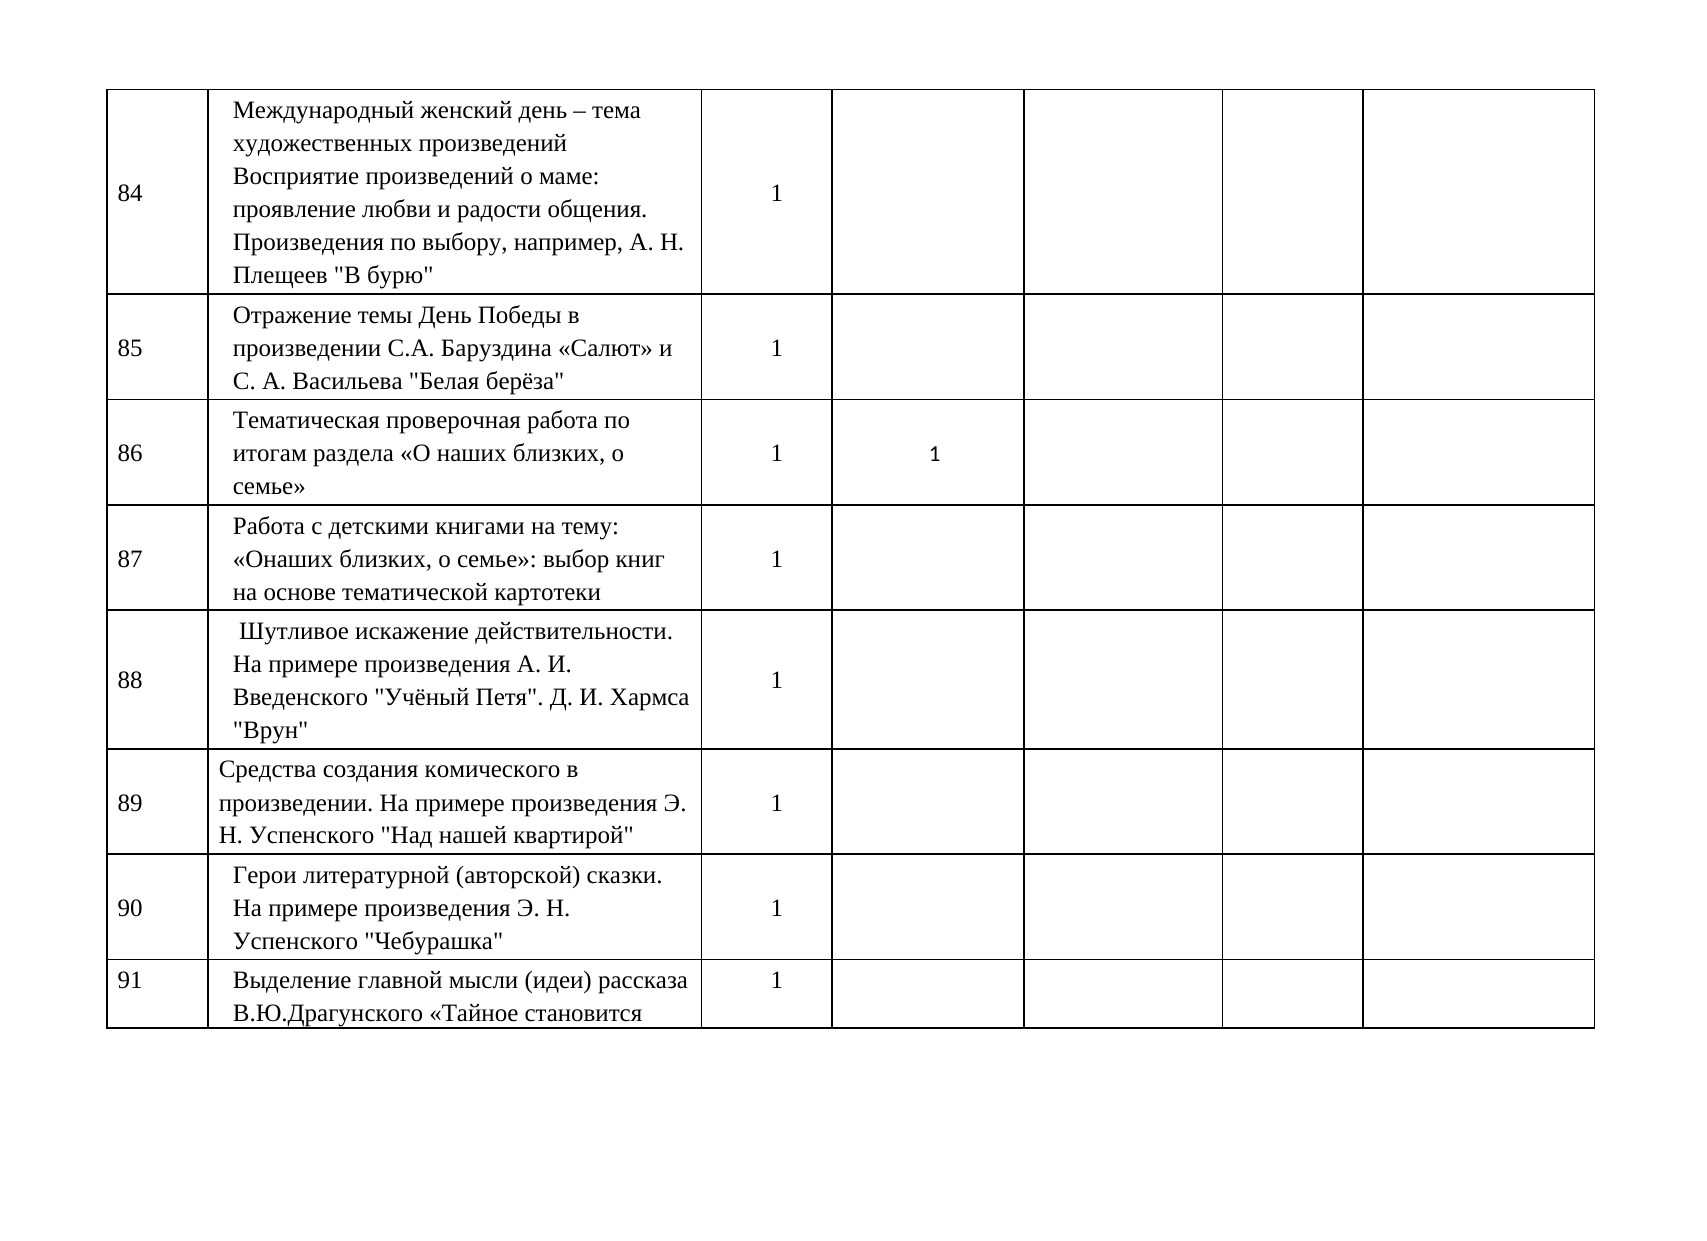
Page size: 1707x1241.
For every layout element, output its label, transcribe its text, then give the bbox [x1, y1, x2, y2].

table_cell [1223, 611, 1362, 748]
table_cell 1 [702, 611, 831, 748]
table_cell 90 [108, 855, 207, 959]
table_cell 87 [108, 506, 207, 609]
table_cell [1223, 400, 1362, 504]
table_cell [833, 611, 1023, 748]
table_cell Средства создания комического в произведении. На примере произведения Э. Н. Успенского "Над нашей квартирой" [209, 750, 701, 853]
table_cell 1 [833, 400, 1023, 504]
table_cell 86 [108, 400, 207, 504]
table_cell 1 [702, 90, 831, 293]
table_cell 85 [108, 295, 207, 398]
table_cell 1 [702, 506, 831, 609]
table_cell [1025, 295, 1222, 398]
table_cell [833, 750, 1023, 853]
table_cell [1025, 400, 1222, 504]
table_cell [1364, 611, 1594, 748]
table_cell [1223, 960, 1362, 1027]
table_cell [833, 90, 1023, 293]
table_cell [833, 855, 1023, 959]
table_cell [1025, 855, 1222, 959]
table_cell [1364, 400, 1594, 504]
table_cell 1 [702, 295, 831, 398]
table_cell [1364, 750, 1594, 853]
table_cell 1 [702, 750, 831, 853]
table_cell Тематическая проверочная работа по итогам раздела «О наших близких, о семье» [209, 400, 701, 504]
table_cell 1 [702, 855, 831, 959]
table_cell 1 [702, 400, 831, 504]
table_cell [1223, 295, 1362, 398]
table_cell [1223, 506, 1362, 609]
table_cell [1025, 611, 1222, 748]
table_cell 91 [108, 960, 207, 1027]
table_cell Международный женский день – тема художественных произведений Восприятие произведений о маме: проявление любви и радости общения. Произведения по выбору, например, А. Н. Плещеев "В бурю" [209, 90, 701, 293]
table_cell 89 [108, 750, 207, 853]
table_cell [1223, 855, 1362, 959]
table_cell [1025, 750, 1222, 853]
table_cell [1025, 90, 1222, 293]
table_cell Герои литературной (авторской) сказки. На примере произведения Э. Н. Успенского "Чебурашка" [209, 855, 701, 959]
table_cell 1 [702, 960, 831, 1027]
table_cell [833, 506, 1023, 609]
table_cell [1364, 960, 1594, 1027]
table_cell [1364, 90, 1594, 293]
table_cell Работа с детскими книгами на тему: «Онаших близких, о семье»: выбор книг на основе тематической картотеки [209, 506, 701, 609]
table_cell Шутливое искажение действительности. На примере произведения А. И. Введенского "Учёный Петя". Д. И. Хармса "Врун" [209, 611, 701, 748]
table_cell 88 [108, 611, 207, 748]
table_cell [209, 960, 701, 1027]
table_cell [1364, 855, 1594, 959]
table_cell [1364, 295, 1594, 398]
table_cell [1223, 750, 1362, 853]
table_cell Отражение темы День Победы в произведении С.А. Баруздина «Салют» и С. А. Васильева "Белая берёза" [209, 295, 701, 398]
table_cell [1223, 90, 1362, 293]
table_cell [833, 295, 1023, 398]
table_cell [1025, 506, 1222, 609]
table_cell [833, 960, 1023, 1027]
table_cell 84 [108, 90, 207, 293]
table_cell [1364, 506, 1594, 609]
table_cell [1025, 960, 1222, 1027]
